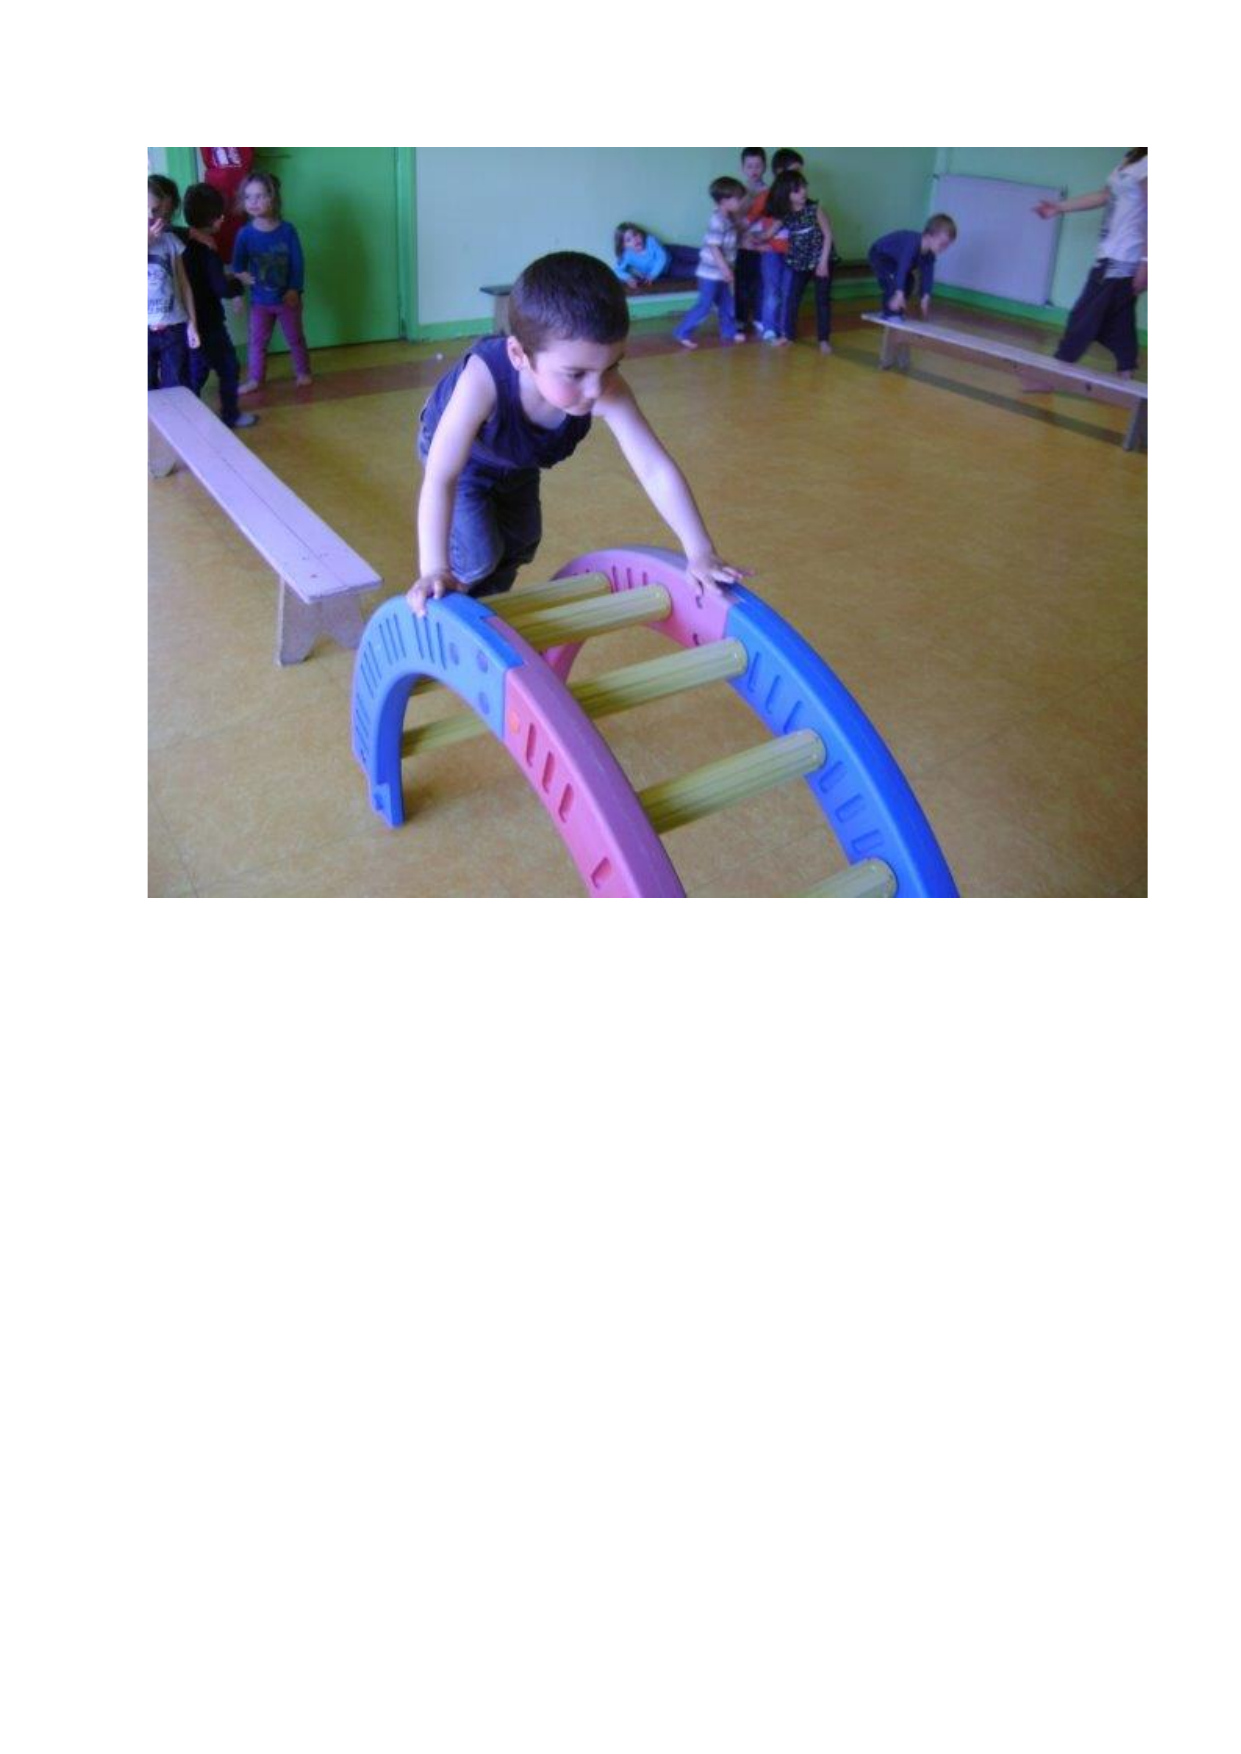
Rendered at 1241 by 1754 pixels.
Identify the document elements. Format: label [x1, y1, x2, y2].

picture [147, 147, 1148, 898]
